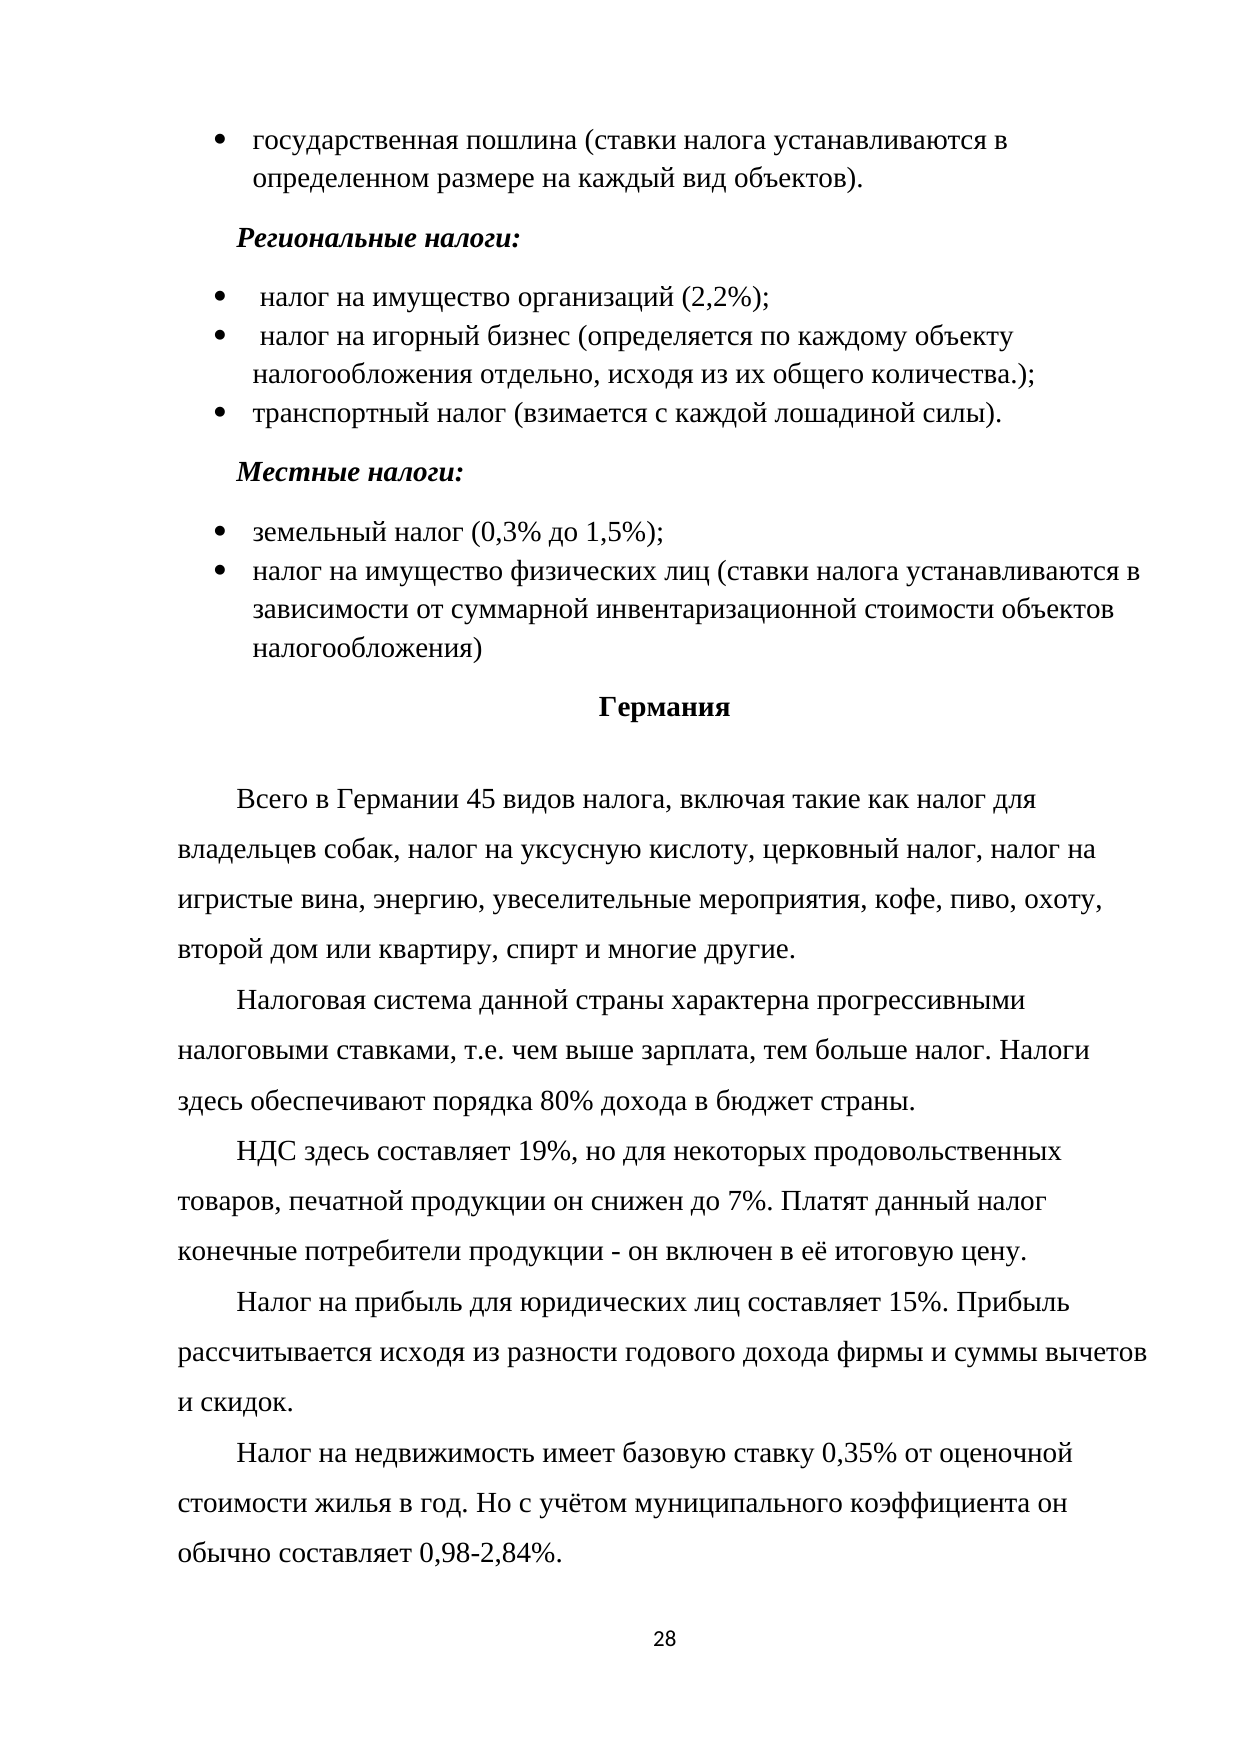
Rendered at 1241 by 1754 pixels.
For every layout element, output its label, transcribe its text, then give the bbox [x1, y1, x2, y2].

text Местные налоги: [177, 454, 1152, 488]
text Налоговая система данной страны характерна прогрессивными налоговыми ставками, т.е. чем выше зарплата, тем больше налог. Налоги здесь обеспечивают порядка 80% дохода в бюджет страны. [177, 982, 1152, 1116]
text Налог на прибыль для юридических лиц составляет 15%. Прибыль рассчитывается исходя из разности годового дохода фирмы и суммы вычетов и скидок. [177, 1284, 1152, 1418]
subtitle Германия [177, 689, 1152, 723]
list земельный налог (0,3% до 1,5%); [215, 514, 1152, 548]
text Региональные налоги: [177, 220, 1152, 253]
list налог на имущество организаций (2,2%); [215, 279, 1152, 313]
text Всего в Германии 45 видов налога, включая такие как налог для владельцев собак, налог на уксусную кислоту, церковный налог, налог на игристые вина, энергию, увеселительные мероприятия, кофе, пиво, охоту, второй дом или квартиру, спирт и многие другие. [177, 781, 1152, 965]
list государственная пошлина (ставки налога устанавливаются в определенном размере на каждый вид объектов). [215, 122, 1152, 194]
list транспортный налог (взимается с каждой лошадиной силы). [215, 395, 1152, 429]
list налог на имущество физических лиц (ставки налога устанавливаются в зависимости от суммарной инвентаризационной стоимости объектов налогообложения) [215, 553, 1152, 663]
text Налог на недвижимость имеет базовую ставку 0,35% от оценочной стоимости жилья в год. Но с учётом муниципального коэффициента он обычно составляет 0,98-2,84%. [177, 1435, 1152, 1569]
list налог на игорный бизнес (определяется по каждому объекту налогообложения отдельно, исходя из их общего количества.); [215, 318, 1152, 390]
text НДС здесь составляет 19%, но для некоторых продовольственных товаров, печатной продукции он снижен до 7%. Платят данный налог конечные потребители продукции - он включен в её итоговую цену. [177, 1133, 1152, 1267]
